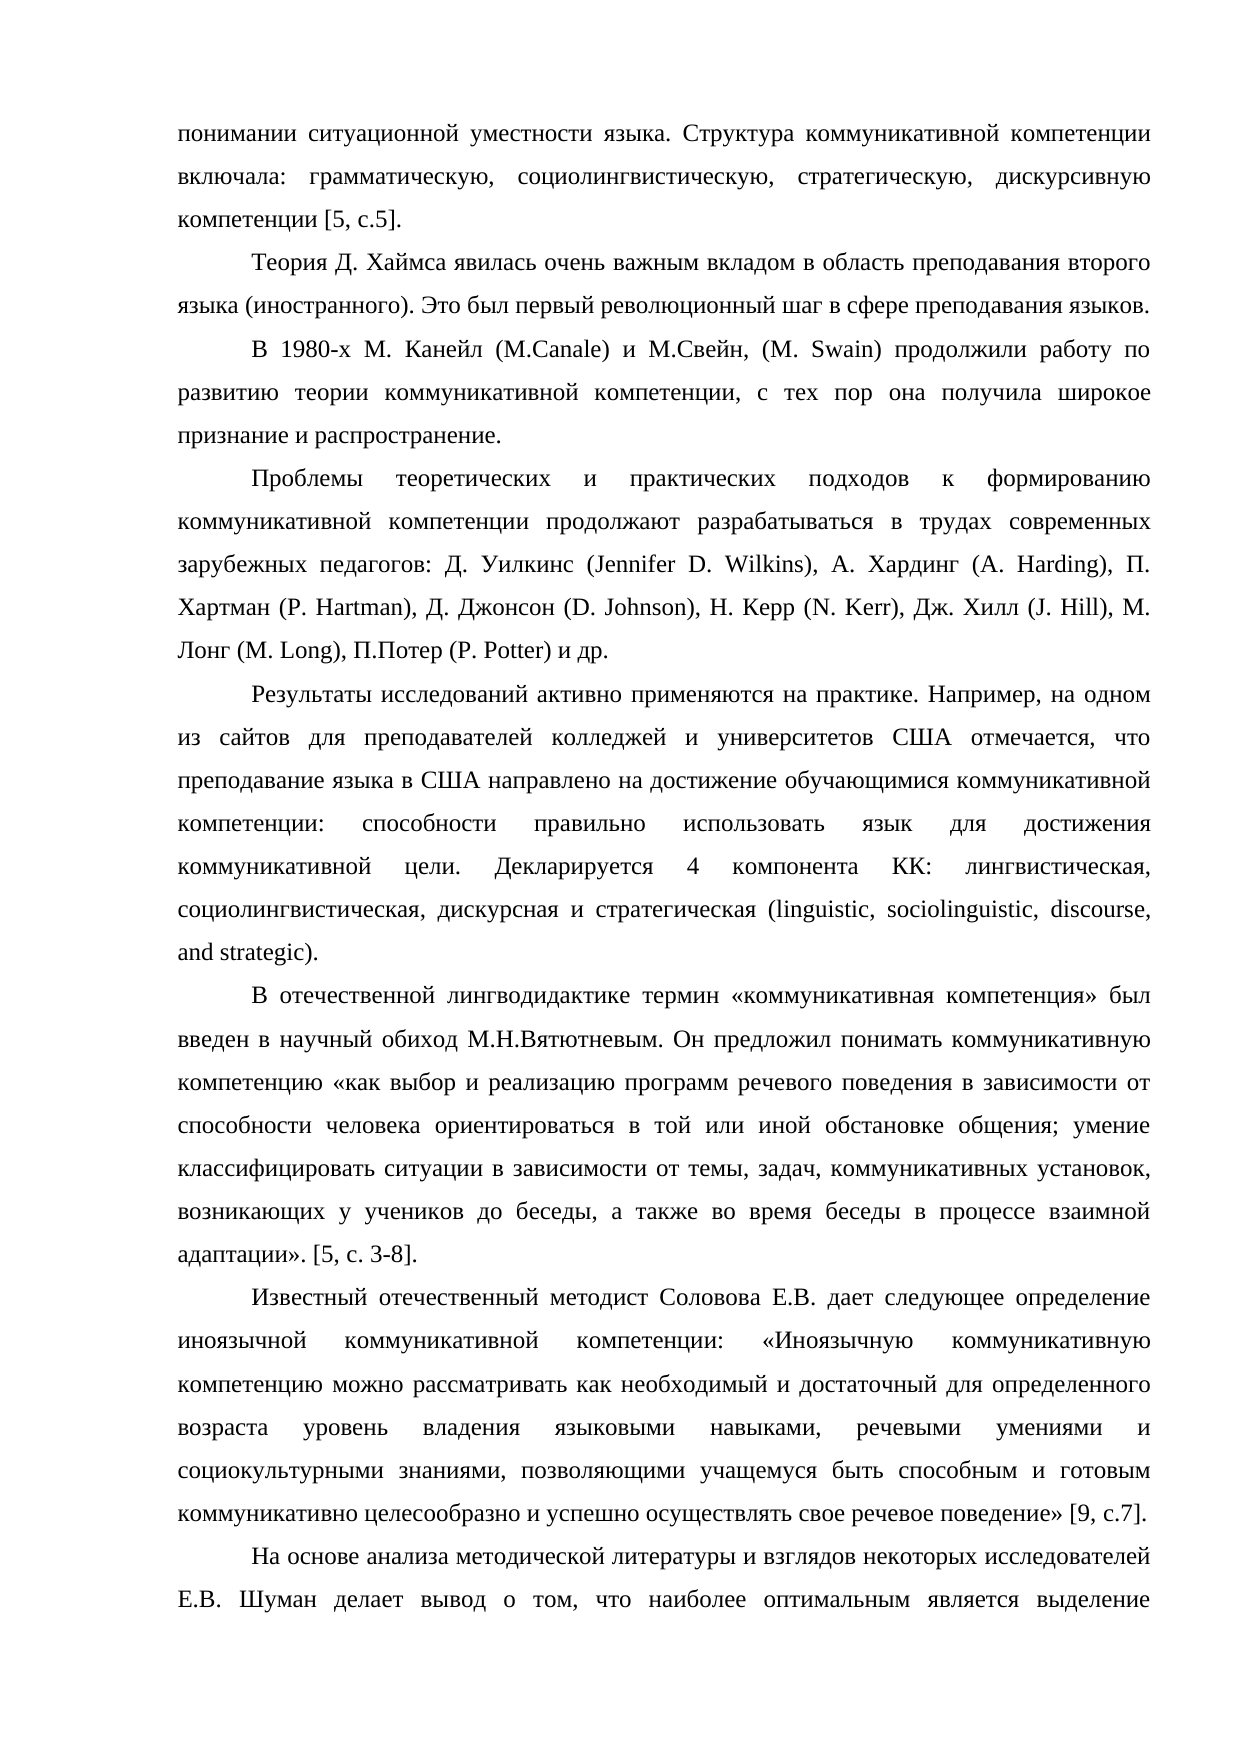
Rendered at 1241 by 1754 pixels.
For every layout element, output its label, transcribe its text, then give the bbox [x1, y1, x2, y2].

text Теория Д. Хаймса явилась очень важным вкладом в область преподавания второго языка (иностранного). Это был первый революционный шаг в сфере преподавания языков. [177, 247, 1152, 319]
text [177, 118, 1152, 233]
text В 1980-х М. Канейл (М.Canale) и М.Свейн, (М. Swain) продолжили работу по развитию теории коммуникативной компетенции, с тех пор она получила широкое признание и распространение. [177, 334, 1152, 449]
text Известный отечественный методист Соловова Е.В. дает следующее определение иноязычной коммуникативной компетенции: «Иноязычную коммуникативную компетенцию можно рассматривать как необходимый и достаточный для определенного возраста уровень владения языковыми навыками, речевыми умениями и социокультурными знаниями, позволяющими учащемуся быть способным и готовым коммуникативно целесообразно и успешно осуществлять свое речевое поведение» [9, c.7]. [177, 1282, 1152, 1527]
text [177, 1541, 1152, 1613]
text Результаты исследований активно применяются на практике. Например, на одном из сайтов для преподавателей колледжей и университетов США отмечается, что преподавание языка в США направлено на достижение обучающимися коммуникативной компетенции: способности правильно использовать язык для достижения коммуникативной цели. Декларируется 4 компонента КК: лингвистическая, социолингвистическая, дискурсная и стратегическая (linguistic, sociolinguistic, discourse, and strategic). [177, 679, 1152, 966]
text Проблемы теоретических и практических подходов к формированию коммуникативной компетенции продолжают разрабатываться в трудах современных зарубежных педагогов: Д. Уилкинс (Jennifer D. Wilkins), А. Хардинг (A. Harding), П. Хартман (P. Hartman), Д. Джонсон (D. Johnson), Н. Керр (N. Kerr), Дж. Хилл (J. Hill), М. Лонг (M. Long), П.Потер (P. Potter) и др. [177, 463, 1152, 664]
text В отечественной лингводидактике термин «коммуникативная компетенция» был введен в научный обиход М.Н.Вятютневым. Он предложил понимать коммуникативную компетенцию «как выбор и реализацию программ речевого поведения в зависимости от способности человека ориентироваться в той или иной обстановке общения; умение классифицировать ситуации в зависимости от темы, задач, коммуникативных установок, возникающих у учеников до беседы, а также во время беседы в процессе взаимной адаптации». [5, c. 3-8]. [177, 981, 1152, 1268]
